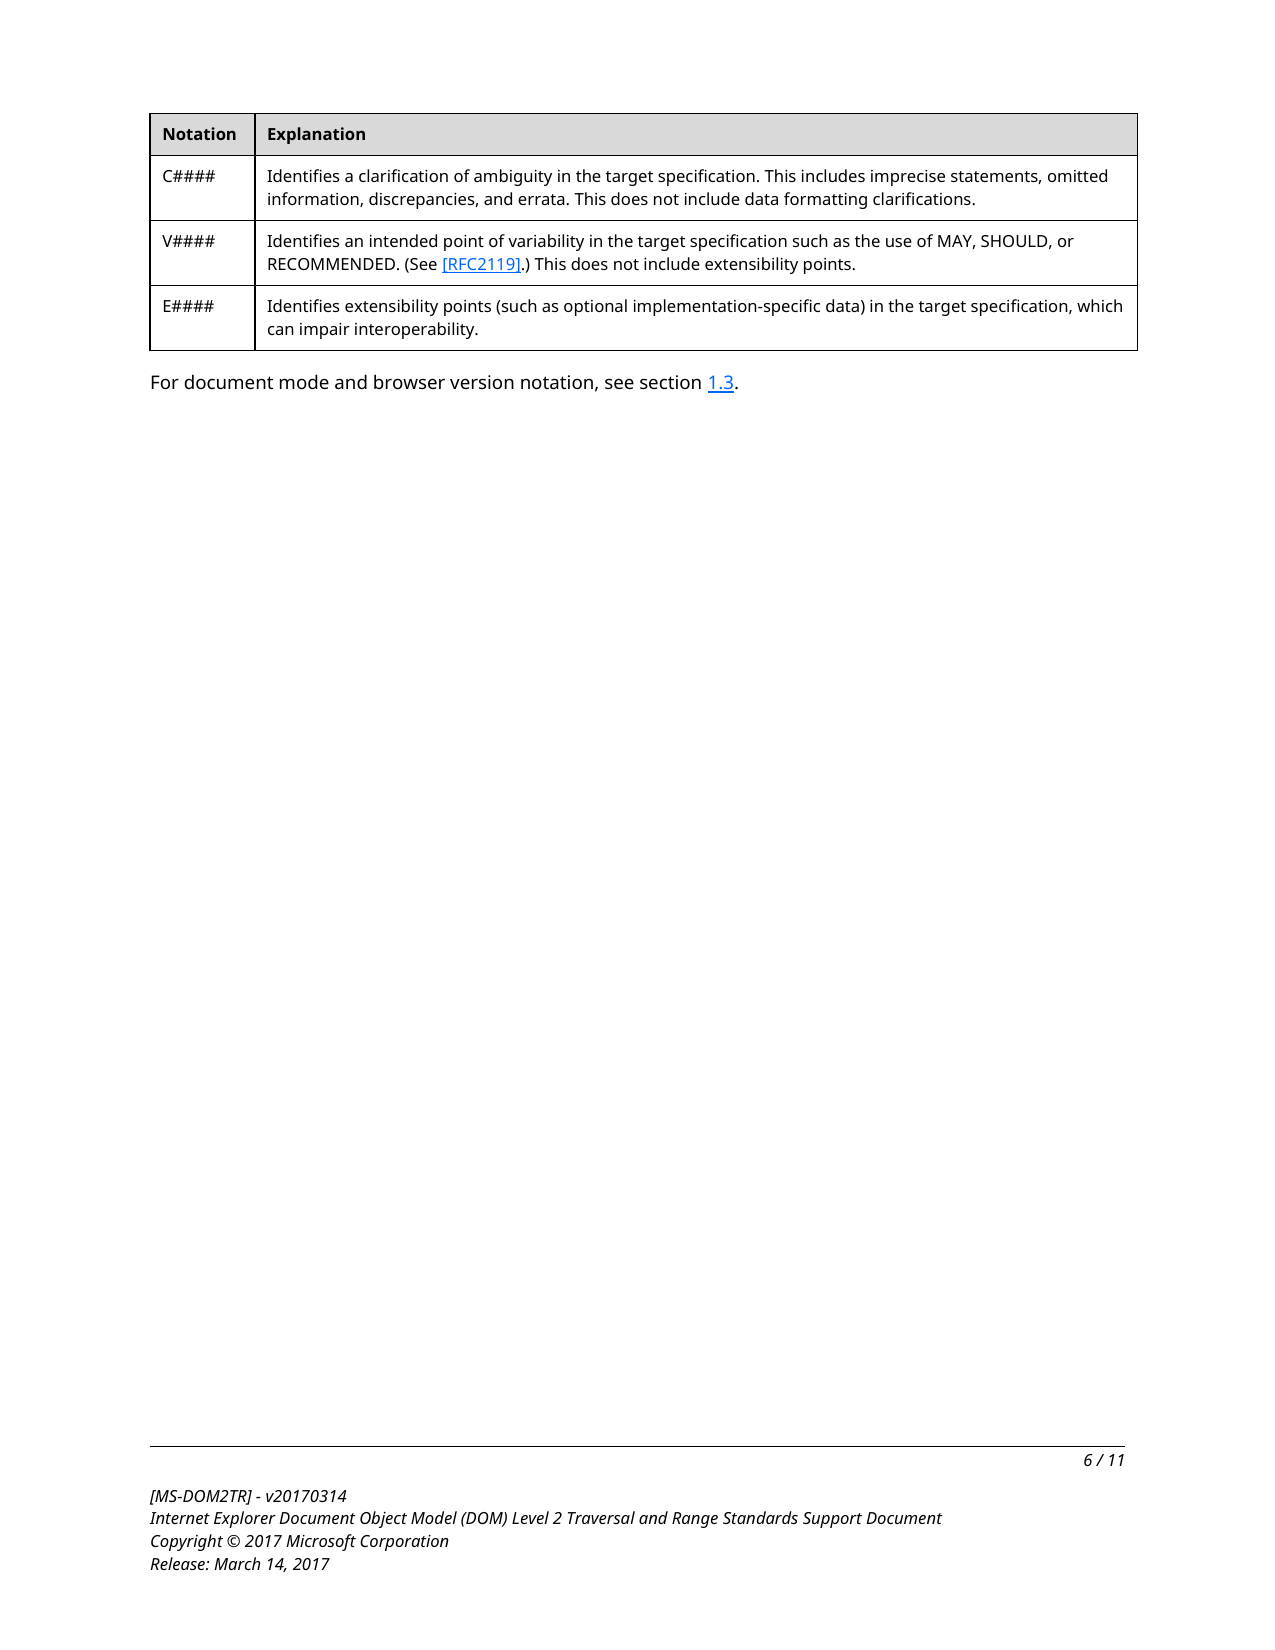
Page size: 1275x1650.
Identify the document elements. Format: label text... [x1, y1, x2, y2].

table_cell Identifies extensibility points (such as optional implementation-specific data) in the target specification, which can impair interoperability. [256, 286, 1137, 350]
table_header Notation [151, 114, 254, 155]
text For document mode and browser version notation, see section 1.3. [150, 369, 1125, 395]
table_cell V#### [151, 221, 254, 285]
table_cell E#### [151, 286, 254, 350]
table_cell Identifies a clarification of ambiguity in the target specification. This includes imprecise statements, omitted information, discrepancies, and errata. This does not include data formatting clarifications. [256, 156, 1137, 220]
table_cell C#### [151, 156, 254, 220]
table_cell Identifies an intended point of variability in the target specification such as the use of MAY, SHOULD, or RECOMMENDED. (See [RFC2119].) This does not include extensibility points. [256, 221, 1137, 285]
table_header Explanation [256, 114, 1137, 155]
